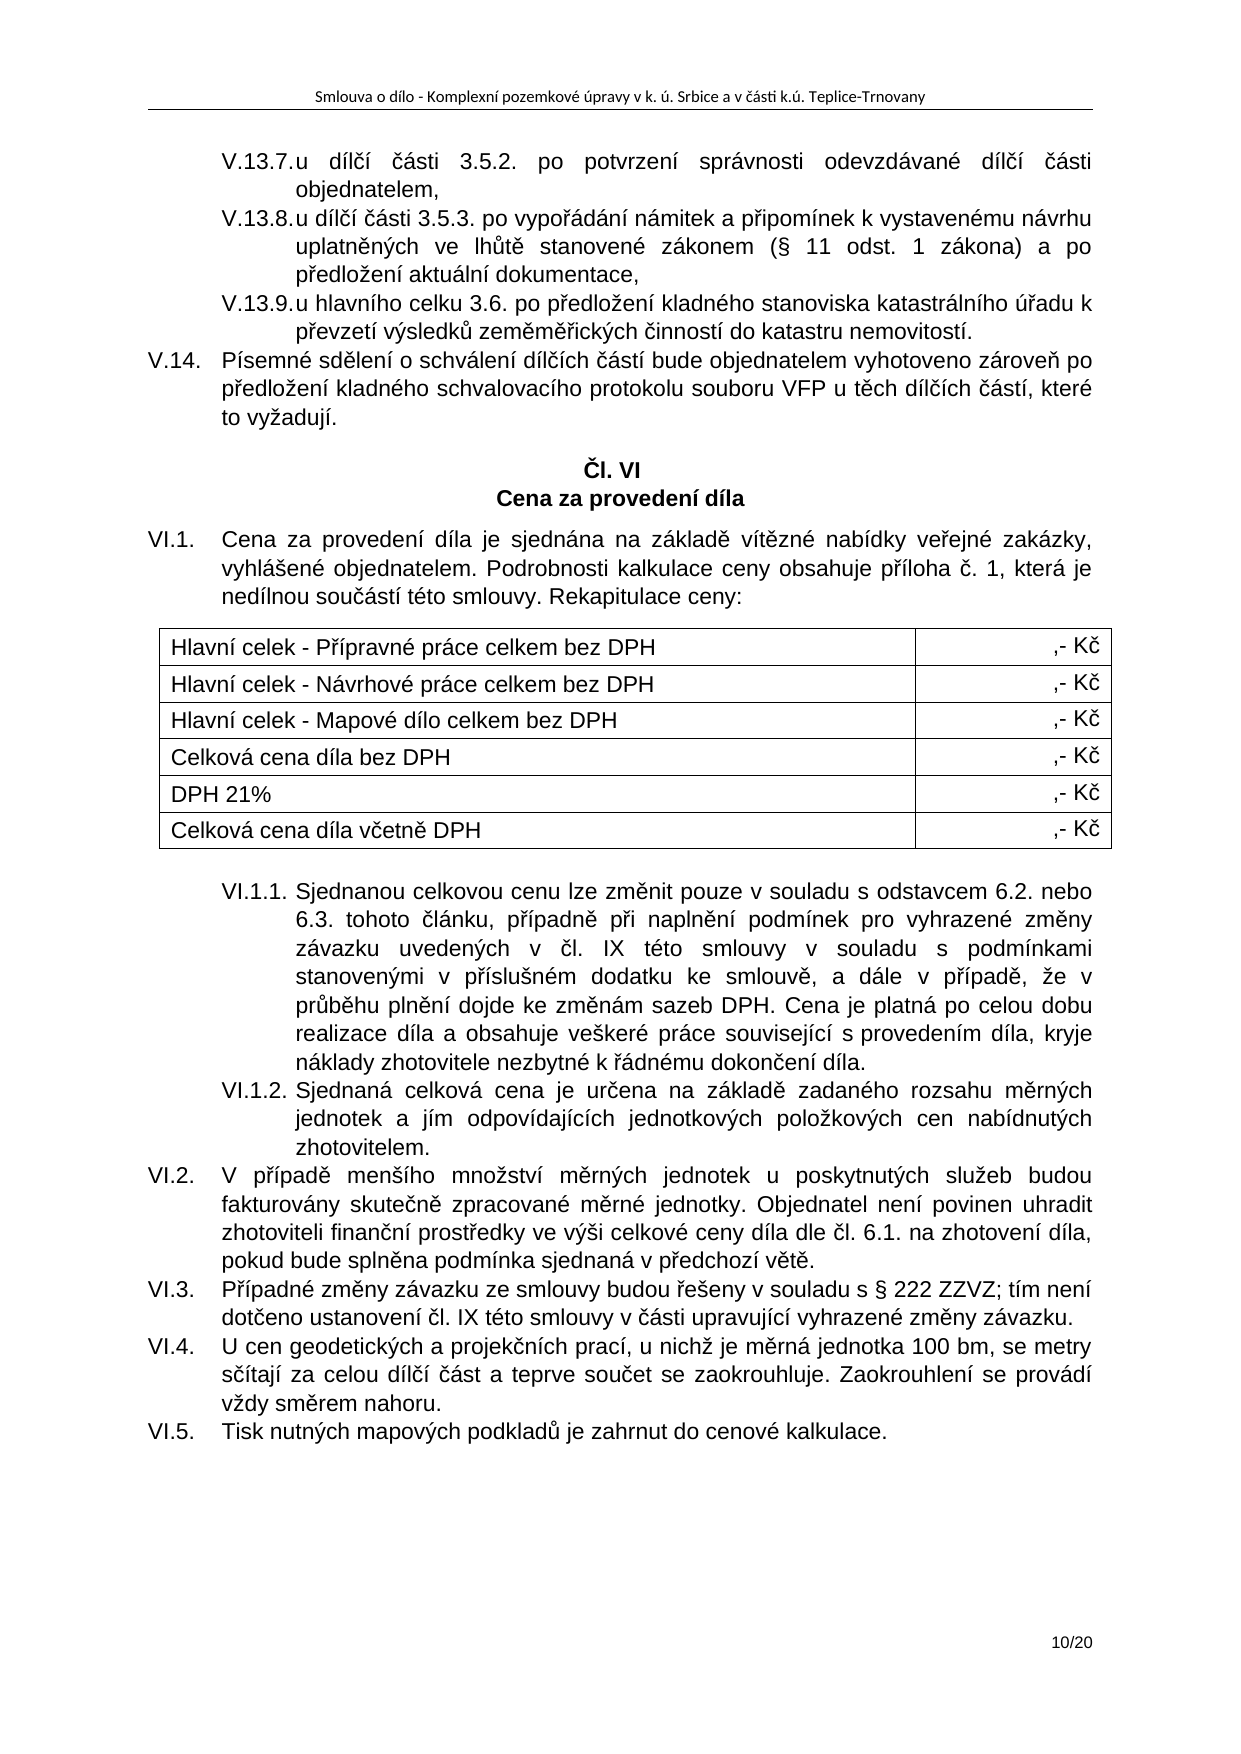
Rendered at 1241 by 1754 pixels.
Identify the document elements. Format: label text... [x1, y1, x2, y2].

table_cell Celková cena díla včetně DPH [160, 813, 915, 848]
text Sjednanou celkovou cenu lze změnit pouze v souladu s odstavcem 6.2. nebo 6.3. tohoto článku, případně při naplnění podmínek pro vyhrazené změny závazku uvedených v čl. IX této smlouvy v souladu s podmínkami stanovenými v příslušném dodatku ke smlouvě, a dále v případě, že v průběhu plnění dojde ke změnám sazeb DPH. Cena je platná po celou dobu realizace díla a obsahuje veškeré práce související s provedením díla, kryje náklady zhotovitele nezbytné k řádnému dokončení díla. [221, 878, 1093, 1075]
list Cena za provedení díla je sjednána na základě vítězné nabídky veřejné zakázky, vyhlášené objednatelem. Podrobnosti kalkulace ceny obsahuje příloha č. 1, která je nedílnou součástí této smlouvy. Rekapitulace ceny: [148, 526, 1093, 609]
table_header ,- Kč [916, 629, 1111, 665]
list V případě menšího množství měrných jednotek u poskytnutých služeb budou fakturovány skutečně zpracované měrné jednotky. Objednatel není povinen uhradit zhotoviteli finanční prostředky ve výši celkové ceny díla dle čl. 6.1. na zhotovení díla, pokud bude splněna podmínka sjednaná v předchozí větě. [148, 1162, 1093, 1274]
table_cell DPH 21% [160, 776, 915, 812]
list Případné změny závazku ze smlouvy budou řešeny v souladu s § 222 ZZVZ; tím není dotčeno ustanovení čl. IX této smlouvy v části upravující vyhrazené změny závazku. [148, 1276, 1093, 1331]
list Písemné sdělení o schválení dílčích částí bude objednatelem vyhotoveno zároveň po předložení kladného schvalovacího protokolu souboru VFP u těch dílčích částí, které to vyžadují. [148, 347, 1093, 430]
list Tisk nutných mapových podkladů je zahrnut do cenové kalkulace. [148, 1418, 1093, 1444]
list U cen geodetických a projekčních prací, u nichž je měrná jednotka 100 bm, se metry sčítají za celou dílčí část a teprve součet se zaokrouhluje. Zaokrouhlení se provádí vždy směrem nahoru. [148, 1333, 1093, 1416]
table_header Hlavní celek - Přípravné práce celkem bez DPH [160, 629, 915, 665]
table_cell Hlavní celek - Návrhové práce celkem bez DPH [160, 666, 915, 702]
text u dílčí části 3.5.3. po vypořádání námitek a připomínek k vystavenému návrhu uplatněných ve lhůtě stanovené zákonem (§ 11 odst. 1 zákona) a po předložení aktuální dokumentace, [221, 204, 1093, 288]
table_cell Celková cena díla bez DPH [160, 739, 915, 775]
text u dílčí části 3.5.2. po potvrzení správnosti odevzdávané dílčí části objednatelem, [221, 148, 1093, 202]
table_cell ,- Kč [916, 666, 1111, 702]
table_cell ,- Kč [916, 703, 1111, 738]
text u hlavního celku 3.6. po předložení kladného stanoviska katastrálního úřadu k převzetí výsledků zeměměřických činností do katastru nemovitostí. [221, 290, 1093, 344]
text Cena za provedení díla [148, 457, 1093, 512]
table_cell ,- Kč [916, 739, 1111, 775]
table_cell Hlavní celek - Mapové dílo celkem bez DPH [160, 703, 915, 738]
table_cell ,- Kč [916, 813, 1111, 848]
text Sjednaná celková cena je určena na základě zadaného rozsahu měrných jednotek a jím odpovídajících jednotkových položkových cen nabídnutých zhotovitelem. [221, 1077, 1093, 1160]
table_cell ,- Kč [916, 776, 1111, 812]
